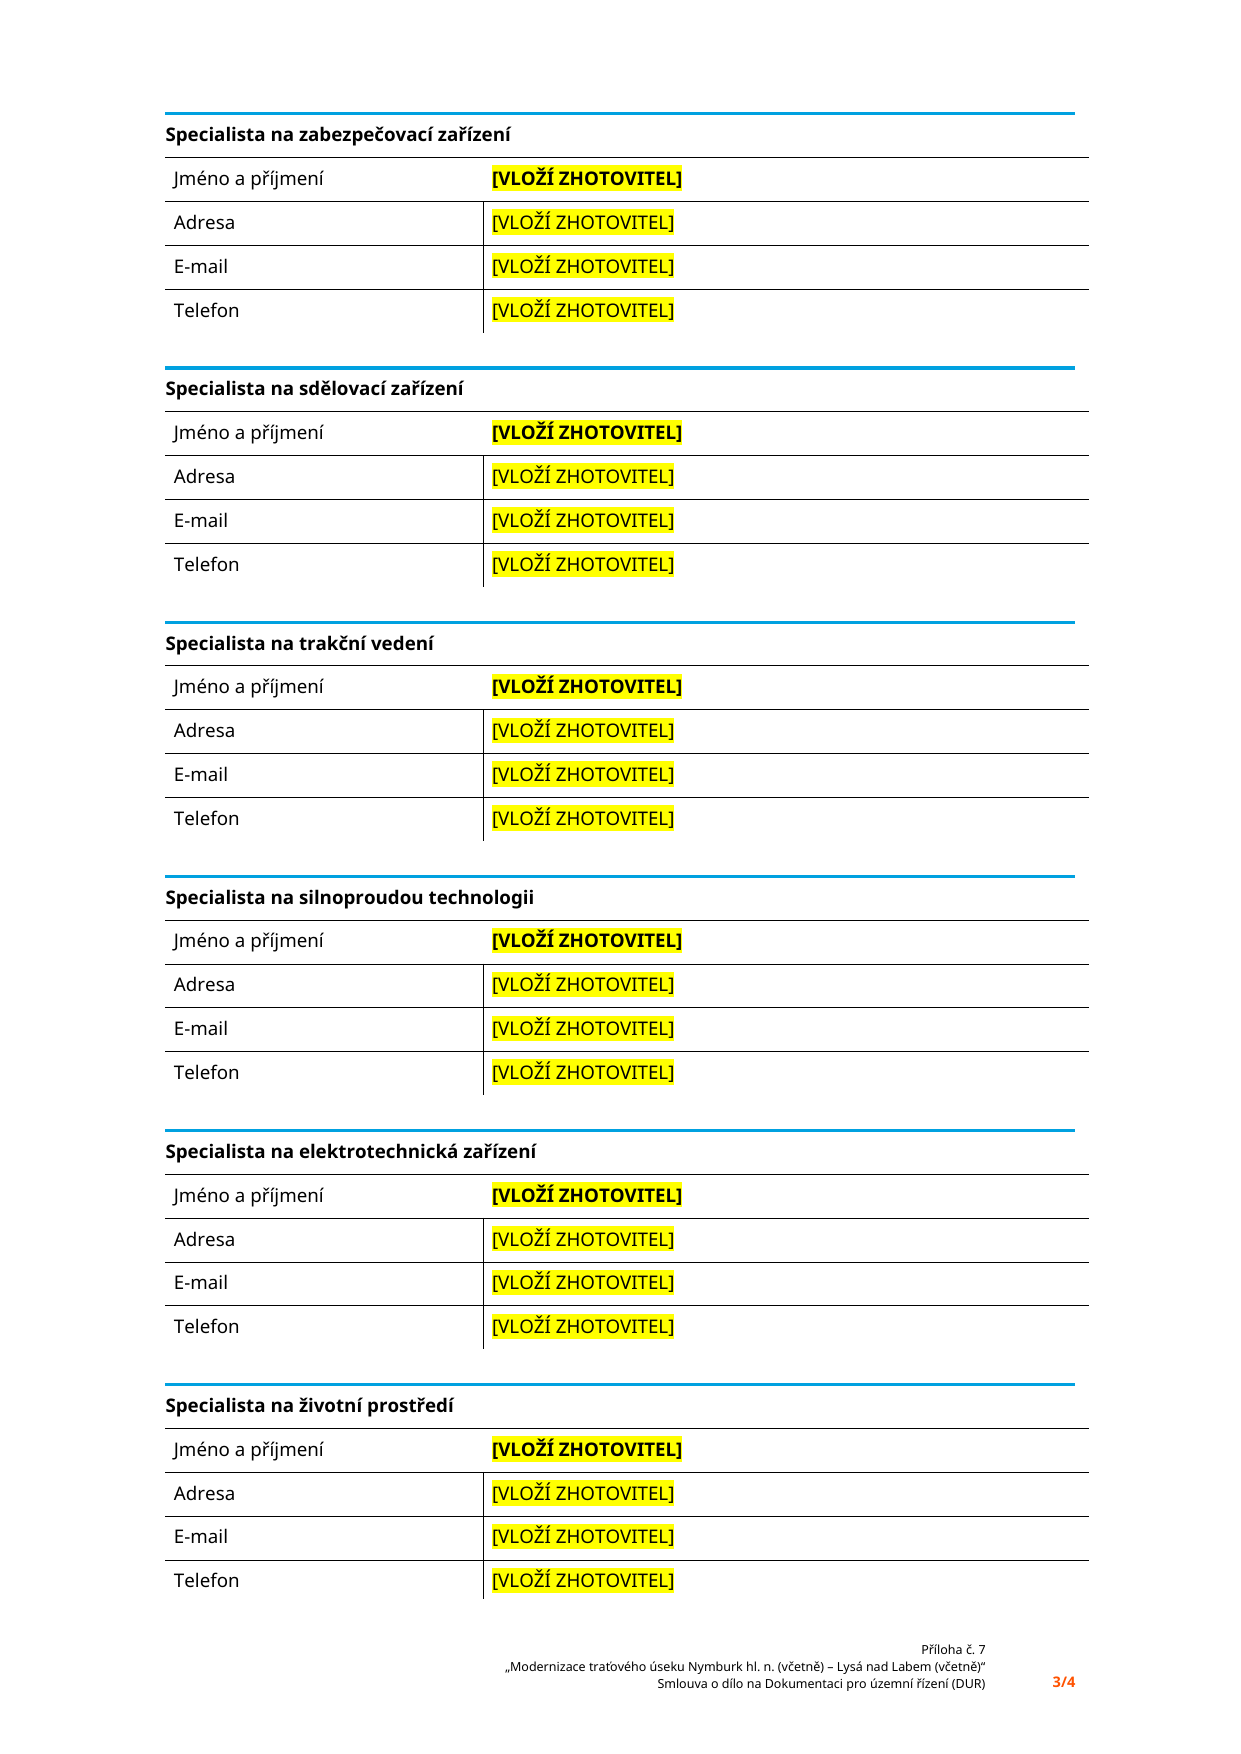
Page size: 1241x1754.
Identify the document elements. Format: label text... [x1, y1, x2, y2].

table_cell E-mail [165, 500, 483, 543]
table_header Jméno a příjmení [165, 1175, 484, 1218]
table_header [VLOŽÍ ZHOTOVITEL] [484, 666, 1089, 709]
table_cell Telefon [165, 1052, 483, 1095]
table_cell E-mail [165, 1008, 483, 1051]
table_cell Adresa [165, 965, 483, 1007]
table_header [VLOŽÍ ZHOTOVITEL] [484, 412, 1089, 455]
table_cell [VLOŽÍ ZHOTOVITEL] [484, 1052, 1089, 1095]
table_cell [VLOŽÍ ZHOTOVITEL] [484, 202, 1089, 245]
table_cell Telefon [165, 798, 483, 841]
table_header Jméno a příjmení [165, 1429, 484, 1472]
table_cell [VLOŽÍ ZHOTOVITEL] [484, 1306, 1089, 1349]
table_cell [VLOŽÍ ZHOTOVITEL] [484, 754, 1089, 797]
table_cell Telefon [165, 544, 483, 587]
table_header [VLOŽÍ ZHOTOVITEL] [484, 158, 1089, 201]
table_cell [VLOŽÍ ZHOTOVITEL] [484, 544, 1089, 587]
table_cell [VLOŽÍ ZHOTOVITEL] [484, 500, 1089, 543]
table_header Jméno a příjmení [165, 921, 484, 963]
table_header Jméno a příjmení [165, 158, 484, 201]
text Specialista na elektrotechnická zařízení [165, 1132, 1075, 1164]
table_cell Adresa [165, 1473, 483, 1516]
text Specialista na životní prostředí [165, 1386, 1075, 1418]
table_cell E-mail [165, 1263, 483, 1305]
table_header [VLOŽÍ ZHOTOVITEL] [484, 1429, 1089, 1472]
text Specialista na zabezpečovací zařízení [165, 115, 1075, 147]
table_cell [VLOŽÍ ZHOTOVITEL] [484, 798, 1089, 841]
table_header [VLOŽÍ ZHOTOVITEL] [484, 1175, 1089, 1218]
table_cell Telefon [165, 290, 483, 332]
table_cell [VLOŽÍ ZHOTOVITEL] [484, 456, 1089, 499]
table_header Jméno a příjmení [165, 412, 484, 455]
table_cell E-mail [165, 246, 483, 289]
text Specialista na trakční vedení [165, 624, 1075, 655]
table_header Jméno a příjmení [165, 666, 484, 709]
text Specialista na silnoproudou technologii [165, 878, 1075, 909]
table_cell E-mail [165, 754, 483, 797]
table_cell [VLOŽÍ ZHOTOVITEL] [484, 1219, 1089, 1261]
table_cell Adresa [165, 456, 483, 499]
text Specialista na sdělovací zařízení [165, 370, 1075, 401]
table_cell Adresa [165, 202, 483, 245]
table_cell Adresa [165, 1219, 483, 1261]
table_cell [VLOŽÍ ZHOTOVITEL] [484, 246, 1089, 289]
table_cell [VLOŽÍ ZHOTOVITEL] [484, 965, 1089, 1007]
table_cell Telefon [165, 1306, 483, 1349]
table_cell [VLOŽÍ ZHOTOVITEL] [484, 1473, 1089, 1516]
table_cell [VLOŽÍ ZHOTOVITEL] [484, 290, 1089, 332]
table_cell [VLOŽÍ ZHOTOVITEL] [484, 1008, 1089, 1051]
table_cell [VLOŽÍ ZHOTOVITEL] [484, 1517, 1089, 1559]
table_cell E-mail [165, 1517, 483, 1559]
table_cell [VLOŽÍ ZHOTOVITEL] [484, 1263, 1089, 1305]
table_cell Telefon [165, 1561, 483, 1599]
table_cell [VLOŽÍ ZHOTOVITEL] [484, 710, 1089, 753]
table_cell [VLOŽÍ ZHOTOVITEL] [484, 1561, 1089, 1599]
table_cell Adresa [165, 710, 483, 753]
table_header [VLOŽÍ ZHOTOVITEL] [484, 921, 1089, 963]
